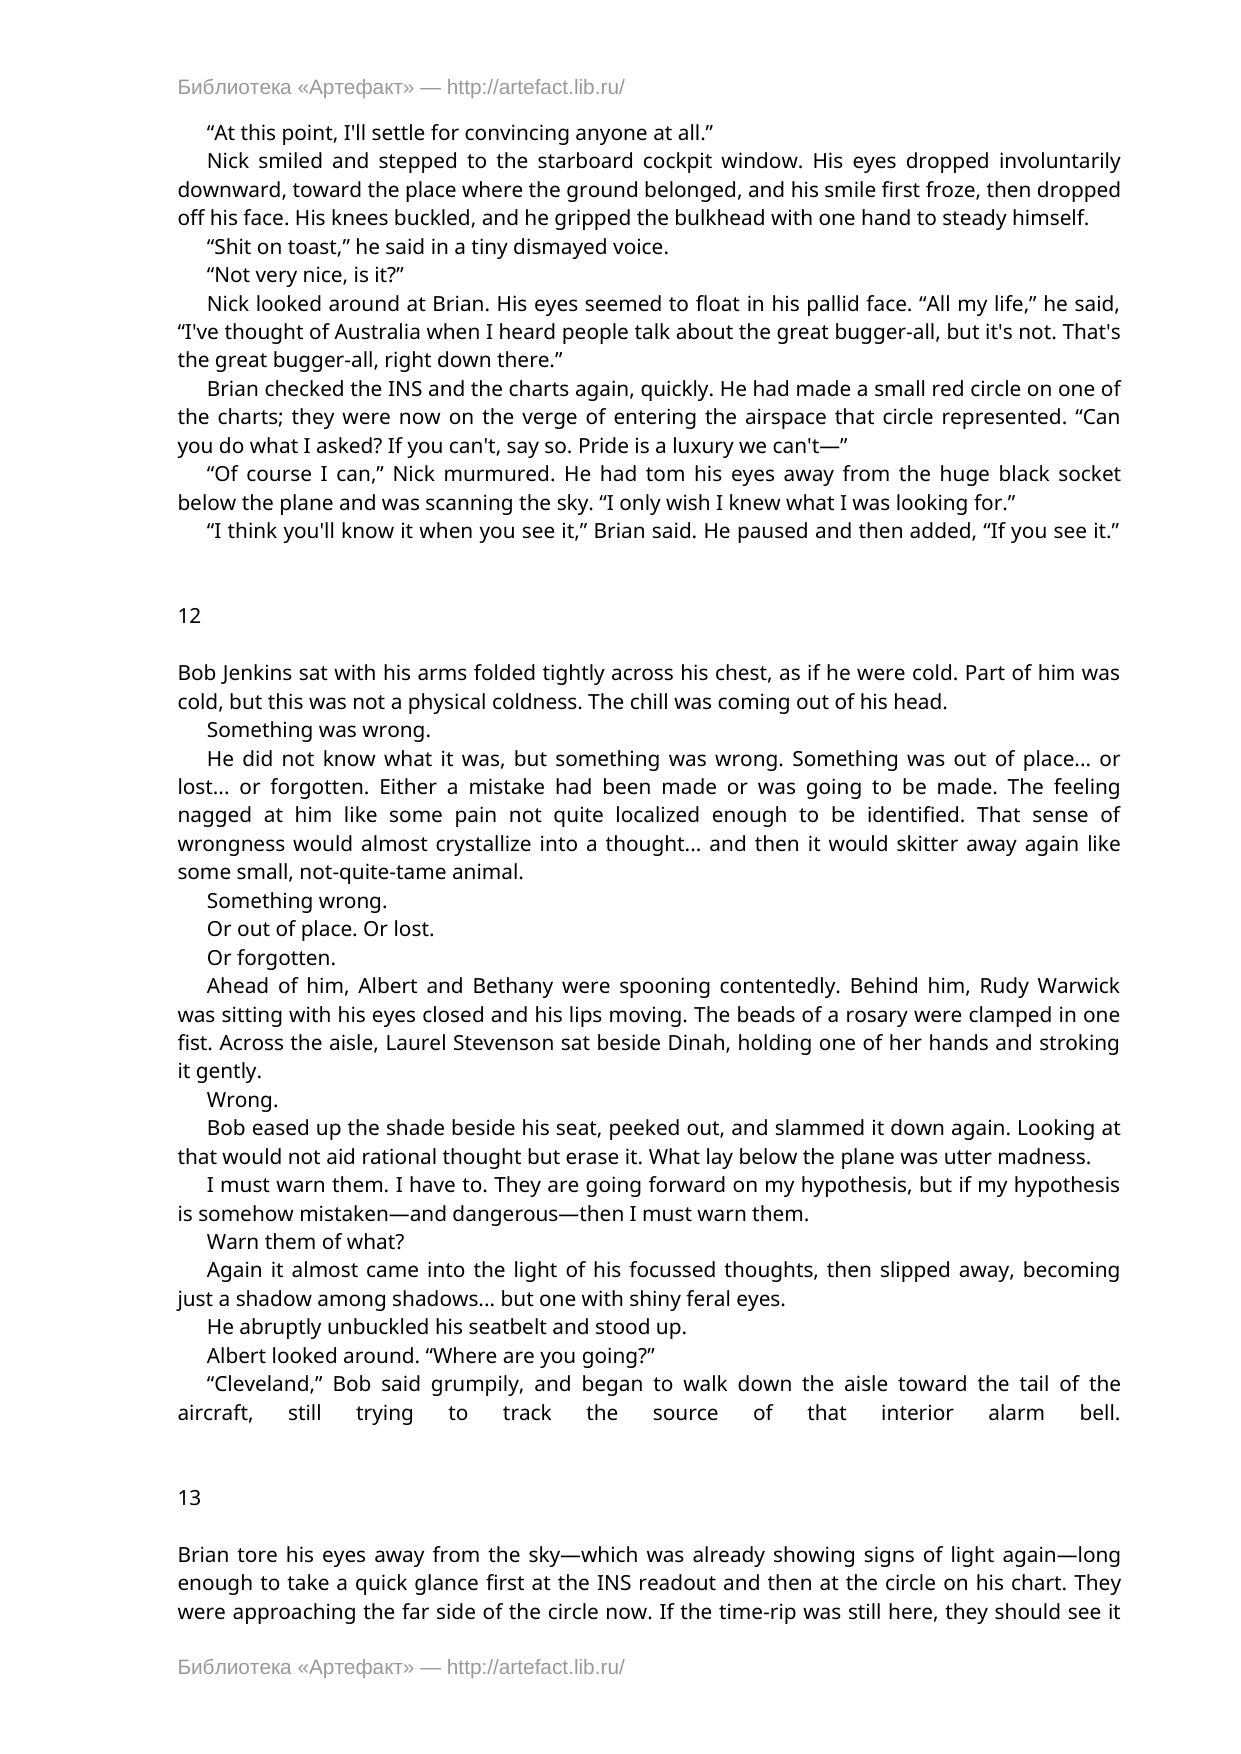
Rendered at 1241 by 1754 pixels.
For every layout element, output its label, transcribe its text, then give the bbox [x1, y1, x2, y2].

text Or forgotten. [177, 943, 1122, 971]
text Something was wrong. [177, 715, 1122, 744]
text Brian checked the INS and the charts again, quickly. He had made a small red circle on one of the charts; they were now on the verge of entering the airspace that circle represented. “Can you do what I asked? If you can't, say so. Pride is a luxury we can't—” [177, 374, 1122, 459]
text Nick smiled and stepped to the starboard cockpit window. His eyes dropped involuntarily downward, toward the place where the ground belonged, and his smile first froze, then dropped off his face. His knees buckled, and he gripped the bulkhead with one hand to steady himself. [177, 147, 1122, 232]
text He did not know what it was, but something was wrong. Something was out of place... or lost... or forgotten. Either a mistake had been made or was going to be made. The feeling nagged at him like some pain not quite localized enough to be identified. That sense of wrongness would almost crystallize into a thought... and then it would skitter away again like some small, not-quite-tame animal. [177, 744, 1122, 886]
text He abruptly unbuckled his seatbelt and stood up. [177, 1312, 1122, 1341]
text Bob eased up the shade beside his seat, peeked out, and slammed it down again. Looking at that would not aid rational thought but erase it. What lay below the plane was utter madness. [177, 1113, 1122, 1170]
text “Not very nice, is it?” [177, 260, 1122, 289]
text “At this point, I'll settle for convincing anyone at all.” [177, 118, 1122, 147]
text Albert looked around. “Where are you going?” [177, 1341, 1122, 1369]
text Ahead of him, Albert and Bethany were spooning contentedly. Behind him, Rudy Warwick was sitting with his eyes closed and his lips moving. The beads of a rosary were clamped in one fist. Across the aisle, Laurel Stevenson sat beside Dinah, holding one of her hands and stroking it gently. [177, 971, 1122, 1085]
text Or out of place. Or lost. [177, 914, 1122, 943]
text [177, 1369, 1122, 1625]
text “Shit on toast,” he said in a tiny dismayed voice. [177, 232, 1122, 260]
text “I think you'll know it when you see it,” Brian said. He paused and then added, “If you see it.” 12 Bob Jenkins sat with his arms folded tightly across his chest, as if he were cold. Part of him was cold, but this was not a physical coldness. The chill was coming out of his head. [177, 516, 1122, 715]
text Nick looked around at Brian. His eyes seemed to float in his pallid face. “All my life,” he said, “I've thought of Australia when I heard people talk about the great bugger-all, but it's not. That's the great bugger-all, right down there.” [177, 289, 1122, 374]
text “Of course I can,” Nick murmured. He had tom his eyes away from the huge black socket below the plane and was scanning the sky. “I only wish I knew what I was looking for.” [177, 459, 1122, 516]
text Again it almost came into the light of his focussed thoughts, then slipped away, becoming just a shadow among shadows... but one with shiny feral eyes. [177, 1256, 1122, 1312]
text Something wrong. [177, 886, 1122, 914]
text I must warn them. I have to. They are going forward on my hypothesis, but if my hypothesis is somehow mistaken—and dangerous—then I must warn them. [177, 1170, 1122, 1227]
text Warn them of what? [177, 1227, 1122, 1256]
text Wrong. [177, 1085, 1122, 1113]
